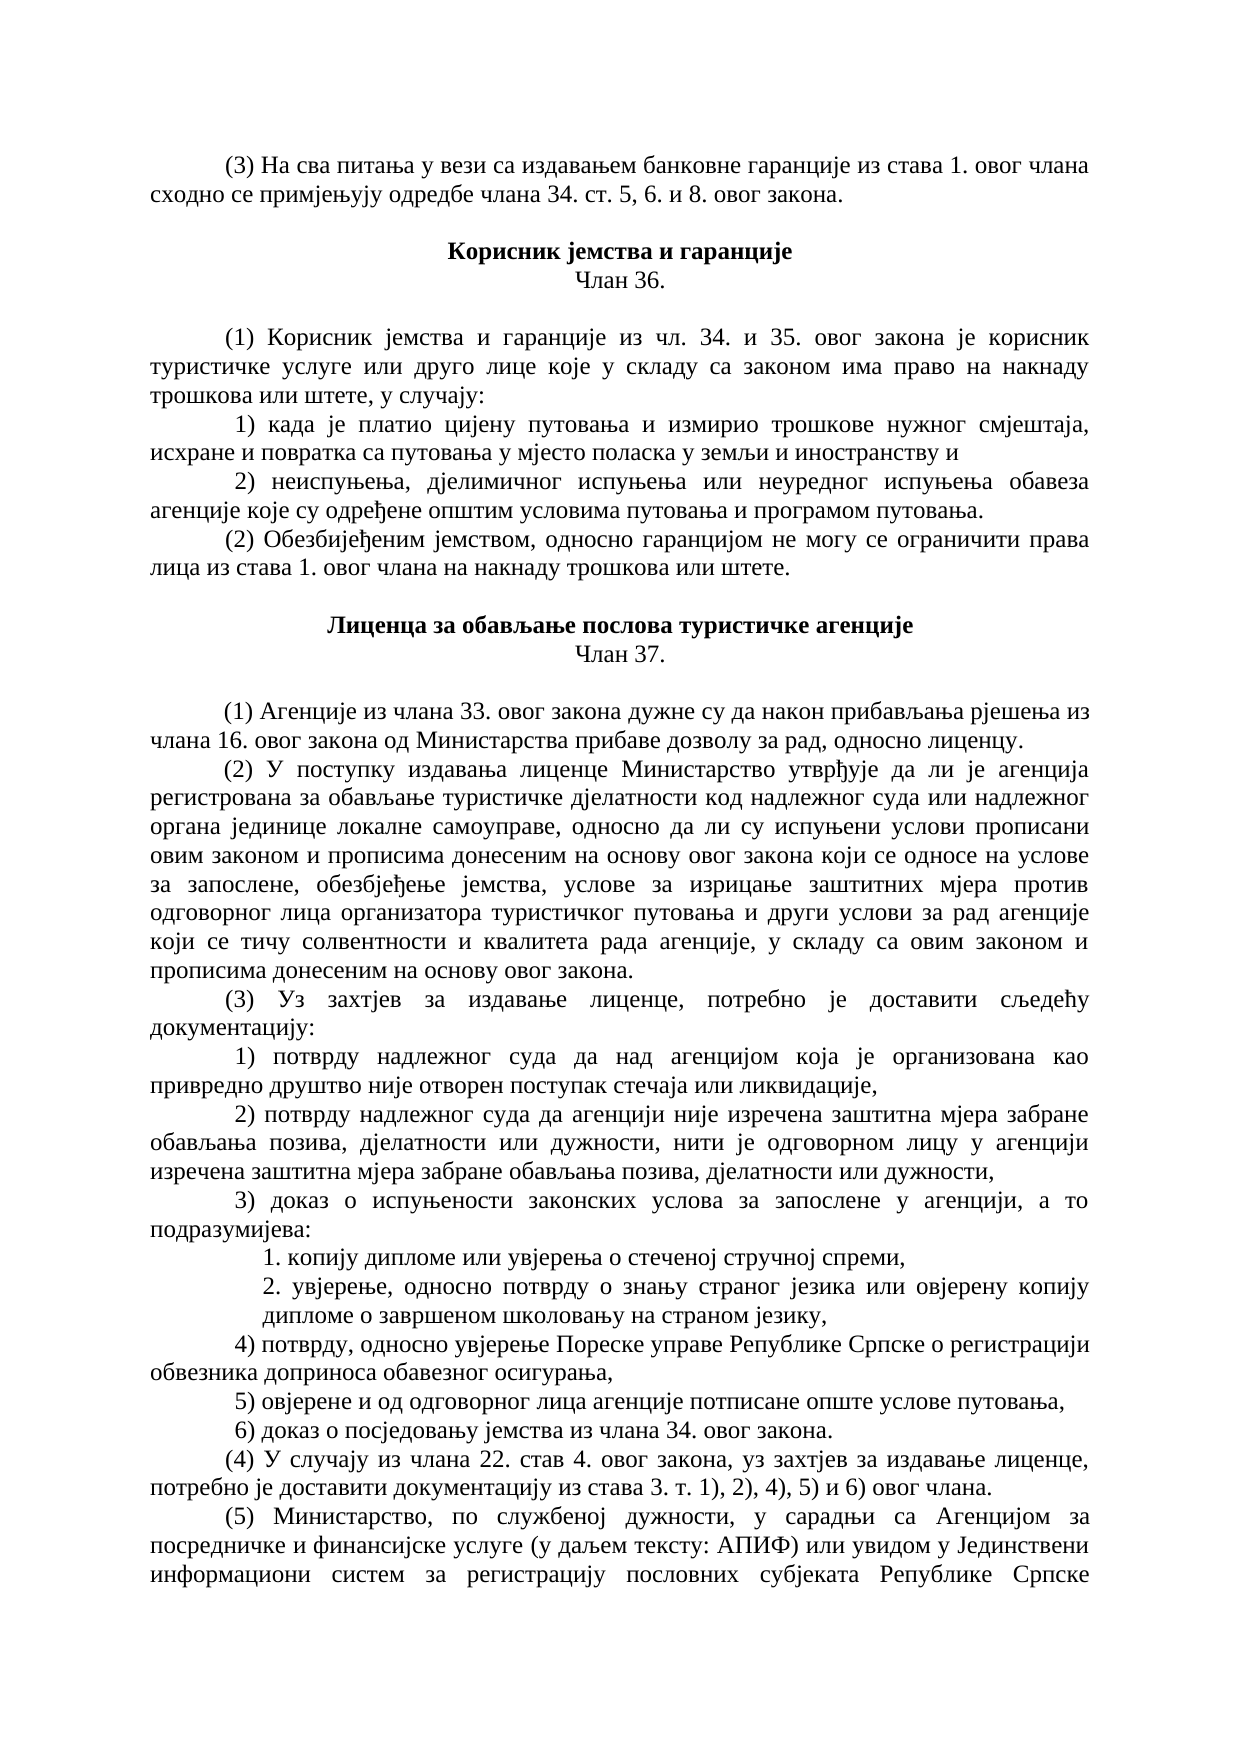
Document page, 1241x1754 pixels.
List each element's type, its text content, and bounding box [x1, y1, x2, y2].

text 4) потврду, односно увјерење Пореске управе Републике Српске о регистрацији обвезника доприноса обавезног осигурања, [150, 1329, 1090, 1386]
text 5) овјерене и од одговорног лица агенције потписане опште услове путовања, [150, 1386, 1090, 1415]
text 3) доказ о испуњености законских услова за запослене у агенцији, а то подразумијева: [150, 1185, 1090, 1242]
text 1. копију дипломе или увјерења о стеченој стручној спреми, [262, 1242, 1090, 1271]
text Члан 37. [150, 639, 1090, 667]
text 1) када је платио цијену путовања и измирио трошкове нужног смјештаја, исхране и повратка са путовања у мјесто поласка у земљи и иностранству и [150, 409, 1090, 466]
text 2) неиспуњења, дјелимичног испуњења или неуредног испуњења обавеза агенције које су одређене општим условима путовања и програмом путовања. [150, 466, 1090, 524]
text 2) потврду надлежног суда да агенцији није изречена заштитна мјера забране обављања позива, дјелатности или дужности, нити је одговорном лицу у агенцији изречена заштитна мјера забране обављања позива, дјелатности или дужности, [150, 1099, 1090, 1185]
text (4) У случају из члана 22. став 4. овог закона, уз захтјев за издавање лиценце, потребно је доставити документацију из става 3. т. 1), 2), 4), 5) и 6) овог члана. [150, 1444, 1090, 1501]
text (1) Корисник јемства и гаранције из чл. 34. и 35. овог закона је корисник туристичке услуге или друго лице које у складу са законом има право на накнаду трошкова или штете, у случају: [150, 322, 1090, 409]
text Члан 36. [150, 265, 1090, 294]
text (3) Уз захтјев за издавање лиценце, потребно је доставити сљедећу документацију: [150, 984, 1090, 1041]
text (2) Обезбијеђеним јемством, односно гаранцијом не могу се ограничити права лица из става 1. овог члана на накнаду трошкова или штете. [150, 524, 1090, 581]
text (1) Агенције из члана 33. овог закона дужне су да након прибављања рјешења из члана 16. овог закона од Министарства прибаве дозволу за рад, односно лиценцу. [150, 696, 1090, 754]
text 2. увјерење, односно потврду о знању страног језика или овјерену копију дипломе о завршеном школовању на страном језику, [262, 1271, 1090, 1329]
text (3) На сва питања у вези са издавањем банковне гаранције из става 1. овог члана сходно се примјењују одредбе члана 34. ст. 5, 6. и 8. овог закона. [150, 150, 1090, 207]
text 1) потврду надлежног суда да над агенцијом која је организована као привредно друштво није отворен поступак стечаја или ликвидације, [150, 1041, 1090, 1099]
text (2) У поступку издавања лиценце Министарство утврђује да ли је агенција регистрована за обављање туристичке дјелатности код надлежног суда или надлежног органа јединице локалне самоуправе, односно да ли су испуњени услови прописани овим законом и прописима донесеним на основу овог закона који се односе на услове за запослене, обезбјеђење јемства, услове за изрицање заштитних мјера против одговорног лица организатора туристичког путовања и други услови за рад агенције који се тичу солвентности и квалитета рада агенције, у складу са овим законом и прописима донесеним на основу овог закона. [150, 754, 1090, 984]
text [150, 1501, 1090, 1587]
text 6) доказ о посједовању јемства из члана 34. овог закона. [150, 1415, 1090, 1444]
text Лиценца за обављање послова туристичке агенције [150, 610, 1090, 639]
text Корисник јемства и гаранције [150, 236, 1090, 265]
